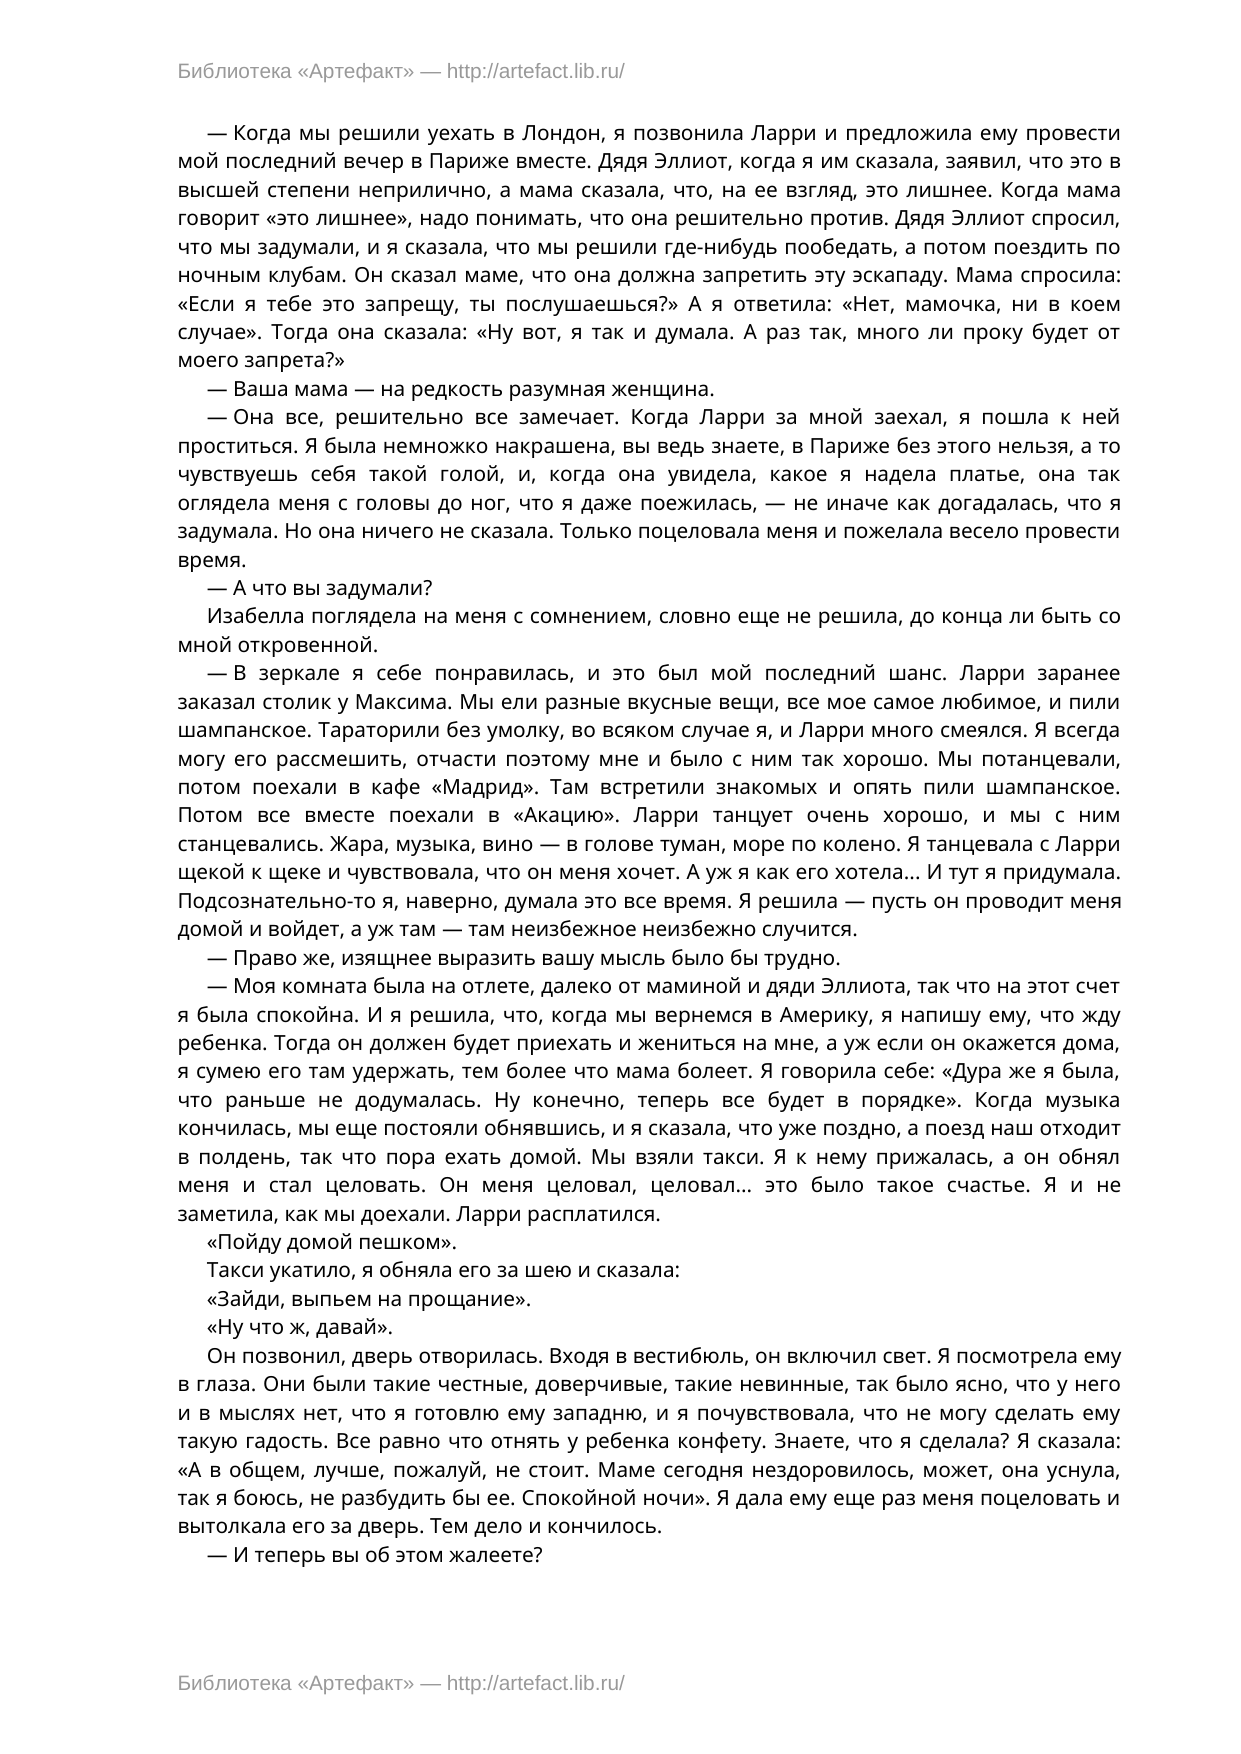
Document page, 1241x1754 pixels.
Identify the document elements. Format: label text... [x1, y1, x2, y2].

text — Моя комната была на отлете, далеко от маминой и дяди Эллиота, так что на этот счет я была спокойна. И я решила, что, когда мы вернемся в Америку, я напишу ему, что жду ребенка. Тогда он должен будет приехать и жениться на мне, а уж если он окажется дома, я сумею его там удержать, тем более что мама болеет. Я говорила себе: «Дура же я была, что раньше не додумалась. Ну конечно, теперь все будет в порядке». Когда музыка кончилась, мы еще постояли обнявшись, и я сказала, что уже поздно, а поезд наш отходит в полдень, так что пора ехать домой. Мы взяли такси. Я к нему прижалась, а он обнял меня и стал целовать. Он меня целовал, целовал... это было такое счастье. Я и не заметила, как мы доехали. Ларри расплатился. [177, 971, 1122, 1227]
text «Ну что ж, давай». [177, 1312, 1122, 1341]
text — Она все, решительно все замечает. Когда Ларри за мной заехал, я пошла к ней проститься. Я была немножко накрашена, вы ведь знаете, в Париже без этого нельзя, а то чувствуешь себя такой голой, и, когда она увидела, какое я надела платье, она так оглядела меня с головы до ног, что я даже поежилась, — не иначе как догадалась, что я задумала. Но она ничего не сказала. Только поцеловала меня и пожелала весело провести время. [177, 402, 1122, 573]
text «Пойду домой пешком». [177, 1227, 1122, 1256]
text Такси укатило, я обняла его за шею и сказала: [177, 1256, 1122, 1284]
text — Право же, изящнее выразить вашу мысль было бы трудно. [177, 943, 1122, 971]
text — Когда мы решили уехать в Лондон, я позвонила Ларри и предложила ему провести мой последний вечер в Париже вместе. Дядя Эллиот, когда я им сказала, заявил, что это в высшей степени неприлично, а мама сказала, что, на ее взгляд, это лишнее. Когда мама говорит «это лишнее», надо понимать, что она решительно против. Дядя Эллиот спросил, что мы задумали, и я сказала, что мы решили где-нибудь пообедать, а потом поездить по ночным клубам. Он сказал маме, что она должна запретить эту эскападу. Мама спросила: «Если я тебе это запрещу, ты послушаешься?» А я ответила: «Нет, мамочка, ни в коем случае». Тогда она сказала: «Ну вот, я так и думала. А раз так, много ли проку будет от моего запрета?» [177, 118, 1122, 374]
text — Ваша мама — на редкость разумная женщина. [177, 374, 1122, 402]
text — В зеркале я себе понравилась, и это был мой последний шанс. Ларри заранее заказал столик у Максима. Мы ели разные вкусные вещи, все мое самое любимое, и пили шампанское. Тараторили без умолку, во всяком случае я, и Ларри много смеялся. Я всегда могу его рассмешить, отчасти поэтому мне и было с ним так хорошо. Мы потанцевали, потом поехали в кафе «Мадрид». Там встретили знакомых и опять пили шампанское. Потом все вместе поехали в «Акацию». Ларри танцует очень хорошо, и мы с ним станцевались. Жара, музыка, вино — в голове туман, море по колено. Я танцевала с Ларри щекой к щеке и чувствовала, что он меня хочет. А уж я как его хотела... И тут я придумала. Подсознательно-то я, наверно, думала это все время. Я решила — пусть он проводит меня домой и войдет, а уж там — там неизбежное неизбежно случится. [177, 658, 1122, 943]
text — А что вы задумали? [177, 573, 1122, 602]
text — И теперь вы об этом жалеете? [177, 1540, 1122, 1568]
text Изабелла поглядела на меня с сомнением, словно еще не решила, до конца ли быть со мной откровенной. [177, 602, 1122, 658]
text Он позвонил, дверь отворилась. Входя в вестибюль, он включил свет. Я посмотрела ему в глаза. Они были такие честные, доверчивые, такие невинные, так было ясно, что у него и в мыслях нет, что я готовлю ему западню, и я почувствовала, что не могу сделать ему такую гадость. Все равно что отнять у ребенка конфету. Знаете, что я сделала? Я сказала: «А в общем, лучше, пожалуй, не стоит. Маме сегодня нездоровилось, может, она уснула, так я боюсь, не разбудить бы ее. Спокойной ночи». Я дала ему еще раз меня поцеловать и вытолкала его за дверь. Тем дело и кончилось. [177, 1341, 1122, 1540]
text «Зайди, выпьем на прощание». [177, 1284, 1122, 1312]
